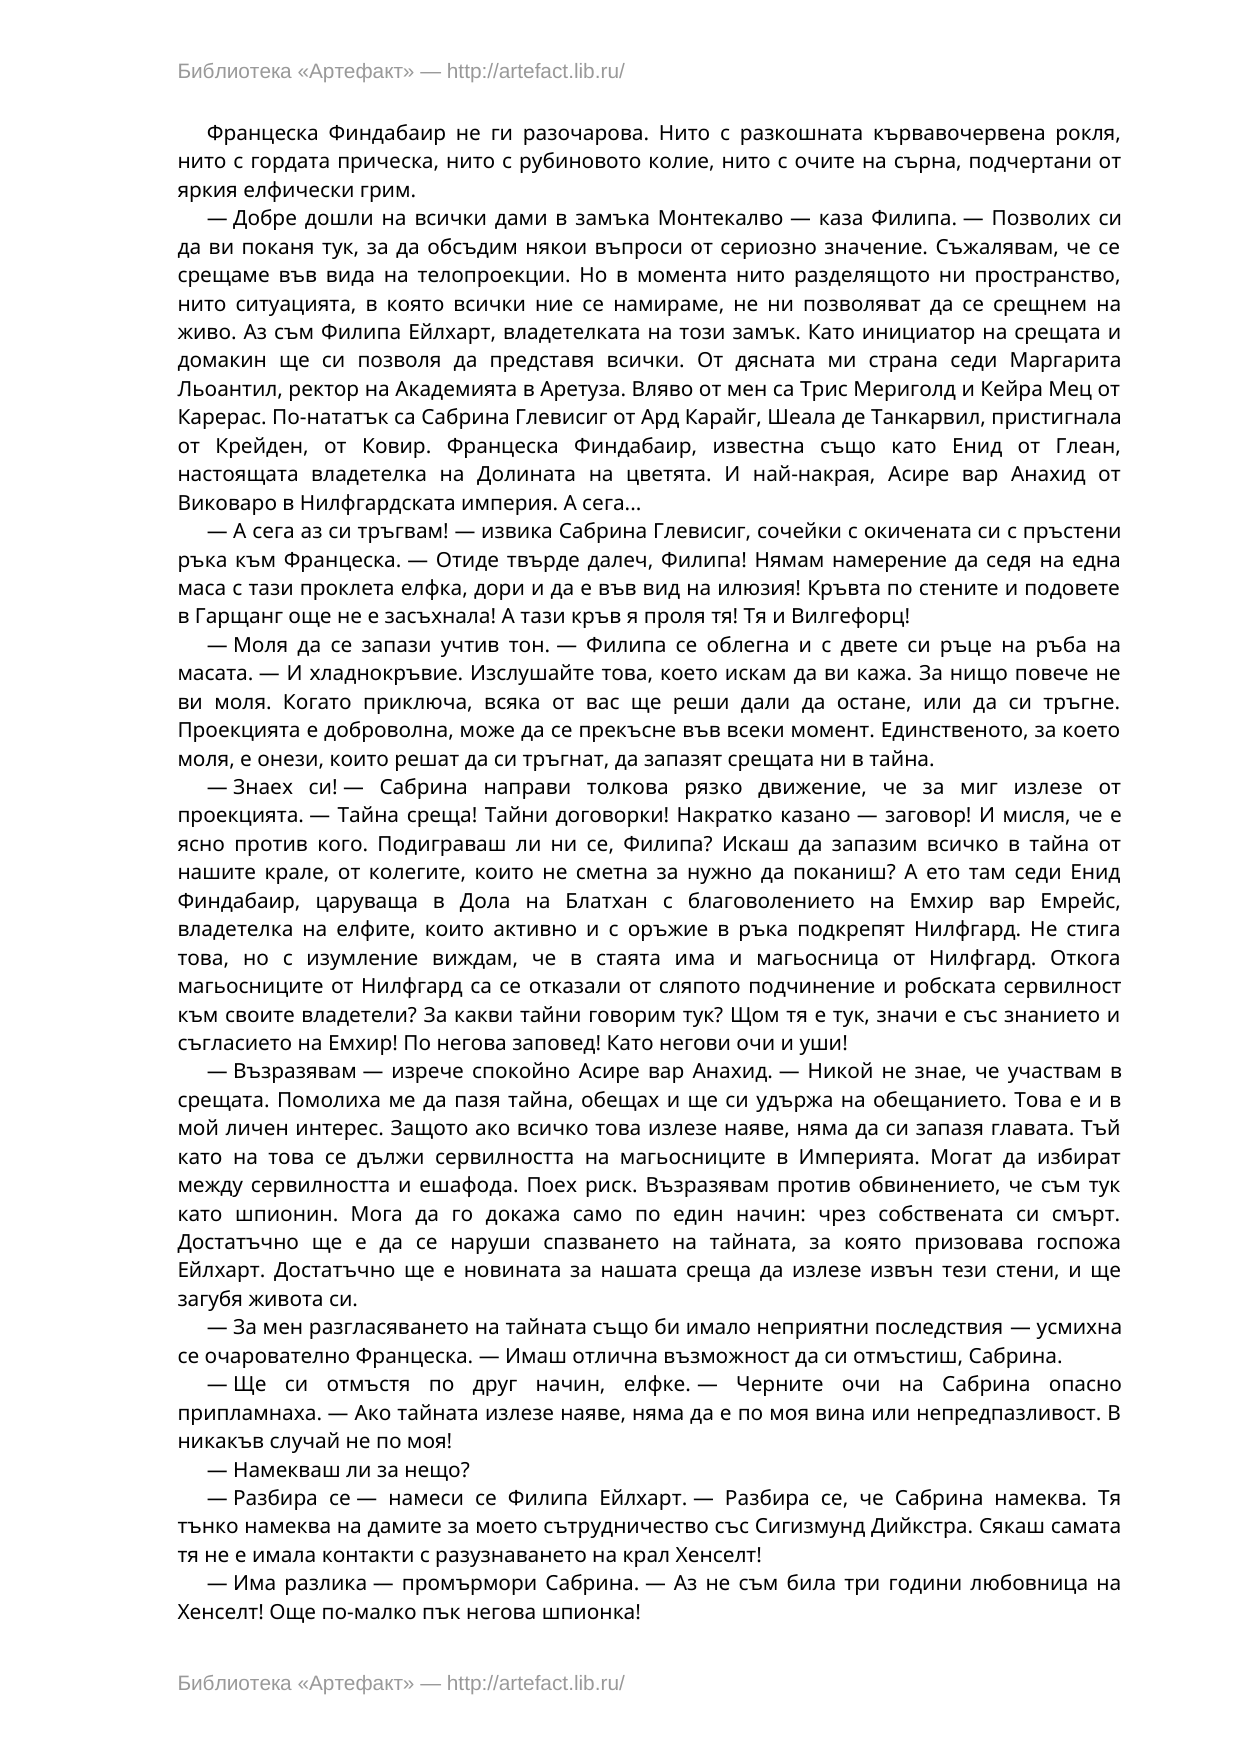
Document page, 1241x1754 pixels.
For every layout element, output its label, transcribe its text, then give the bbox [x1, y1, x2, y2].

text — Има разлика — промърмори Сабрина. — Аз не съм била три години любовница на Хенселт! Още по-малко пък негова шпионка! [177, 1568, 1122, 1625]
text Францеска Финдабаир не ги разочарова. Нито с разкошната кървавочервена рокля, нито с гордата прическа, нито с рубиновото колие, нито с очите на сърна, подчертани от яркия елфически грим. [177, 118, 1122, 203]
text — Ще си отмъстя по друг начин, елфке. — Черните очи на Сабрина опасно припламнаха. — Ако тайната излезе наяве, няма да е по моя вина или непредпазливост. В никакъв случай не по моя! [177, 1369, 1122, 1455]
text — А сега аз си тръгвам! — извика Сабрина Глевисиг, сочейки с окичената си с пръстени ръка към Францеска. — Отиде твърде далеч, Филипа! Нямам намерение да седя на една маса с тази проклета елфка, дори и да е във вид на илюзия! Кръвта по стените и подовете в Гарщанг още не е засъхнала! А тази кръв я проля тя! Тя и Вилгефорц! [177, 516, 1122, 630]
text — Добре дошли на всички дами в замъка Монтекалво — каза Филипа. — Позволих си да ви поканя тук, за да обсъдим някои въпроси от сериозно значение. Съжалявам, че се срещаме във вида на телопроекции. Но в момента нито разделящото ни пространство, нито ситуацията, в която всички ние се намираме, не ни позволяват да се срещнем на живо. Аз съм Филипа Ейлхарт, владетелката на този замък. Като инициатор на срещата и домакин ще си позволя да представя всички. От дясната ми страна седи Маргарита Льоантил, ректор на Академията в Аретуза. Вляво от мен са Трис Мериголд и Кейра Мец от Карерас. По-нататък са Сабрина Глевисиг от Ард Карайг, Шеала де Танкарвил, пристигнала от Крейден, от Ковир. Францеска Финдабаир, известна също като Енид от Глеан, настоящата владетелка на Долината на цветята. И най-накрая, Асире вар Анахид от Виковаро в Нилфгардската империя. А сега... [177, 203, 1122, 516]
text — Знаех си! — Сабрина направи толкова рязко движение, че за миг излезе от проекцията. — Тайна среща! Тайни договорки! Накратко казано — заговор! И мисля, че е ясно против кого. Подиграваш ли ни се, Филипа? Искаш да запазим всичко в тайна от нашите крале, от колегите, които не сметна за нужно да поканиш? А ето там седи Енид Финдабаир, царуваща в Дола на Блатхан с благоволението на Емхир вар Емрейс, владетелка на елфите, които активно и с оръжие в ръка подкрепят Нилфгард. Не стига това, но с изумление виждам, че в стаята има и магьосница от Нилфгард. Откога магьосниците от Нилфгард са се отказали от сляпото подчинение и робската сервилност към своите владетели? За какви тайни говорим тук? Щом тя е тук, значи е със знанието и съгласието на Емхир! По негова заповед! Като негови очи и уши! [177, 772, 1122, 1057]
text — Намекваш ли за нещо? [177, 1455, 1122, 1483]
text — Моля да се запази учтив тон. — Филипа се облегна и с двете си ръце на ръба на масата. — И хладнокръвие. Изслушайте това, което искам да ви кажа. За нищо повече не ви моля. Когато приключа, всяка от вас ще реши дали да остане, или да си тръгне. Проекцията е доброволна, може да се прекъсне във всеки момент. Единственото, за което моля, е онези, които решат да си тръгнат, да запазят срещата ни в тайна. [177, 630, 1122, 772]
text — Възразявам — изрече спокойно Асире вар Анахид. — Никой не знае, че участвам в срещата. Помолиха ме да пазя тайна, обещах и ще си удържа на обещанието. Това е и в мой личен интерес. Защото ако всичко това излезе наяве, няма да си запазя главата. Тъй като на това се дължи сервилността на магьосниците в Империята. Могат да избират между сервилността и ешафода. Поех риск. Възразявам против обвинението, че съм тук като шпионин. Мога да го докажа само по един начин: чрез собствената си смърт. Достатъчно ще е да се наруши спазването на тайната, за която призовава госпожа Ейлхарт. Достатъчно ще е новината за нашата среща да излезе извън тези стени, и ще загубя живота си. [177, 1057, 1122, 1312]
text — За мен разгласяването на тайната също би имало неприятни последствия — усмихна се очарователно Францеска. — Имаш отлична възможност да си отмъстиш, Сабрина. [177, 1312, 1122, 1369]
text — Разбира се — намеси се Филипа Ейлхарт. — Разбира се, че Сабрина намеква. Тя тънко намеква на дамите за моето сътрудничество със Сигизмунд Дийкстра. Сякаш самата тя не е имала контакти с разузнаването на крал Хенселт! [177, 1483, 1122, 1568]
